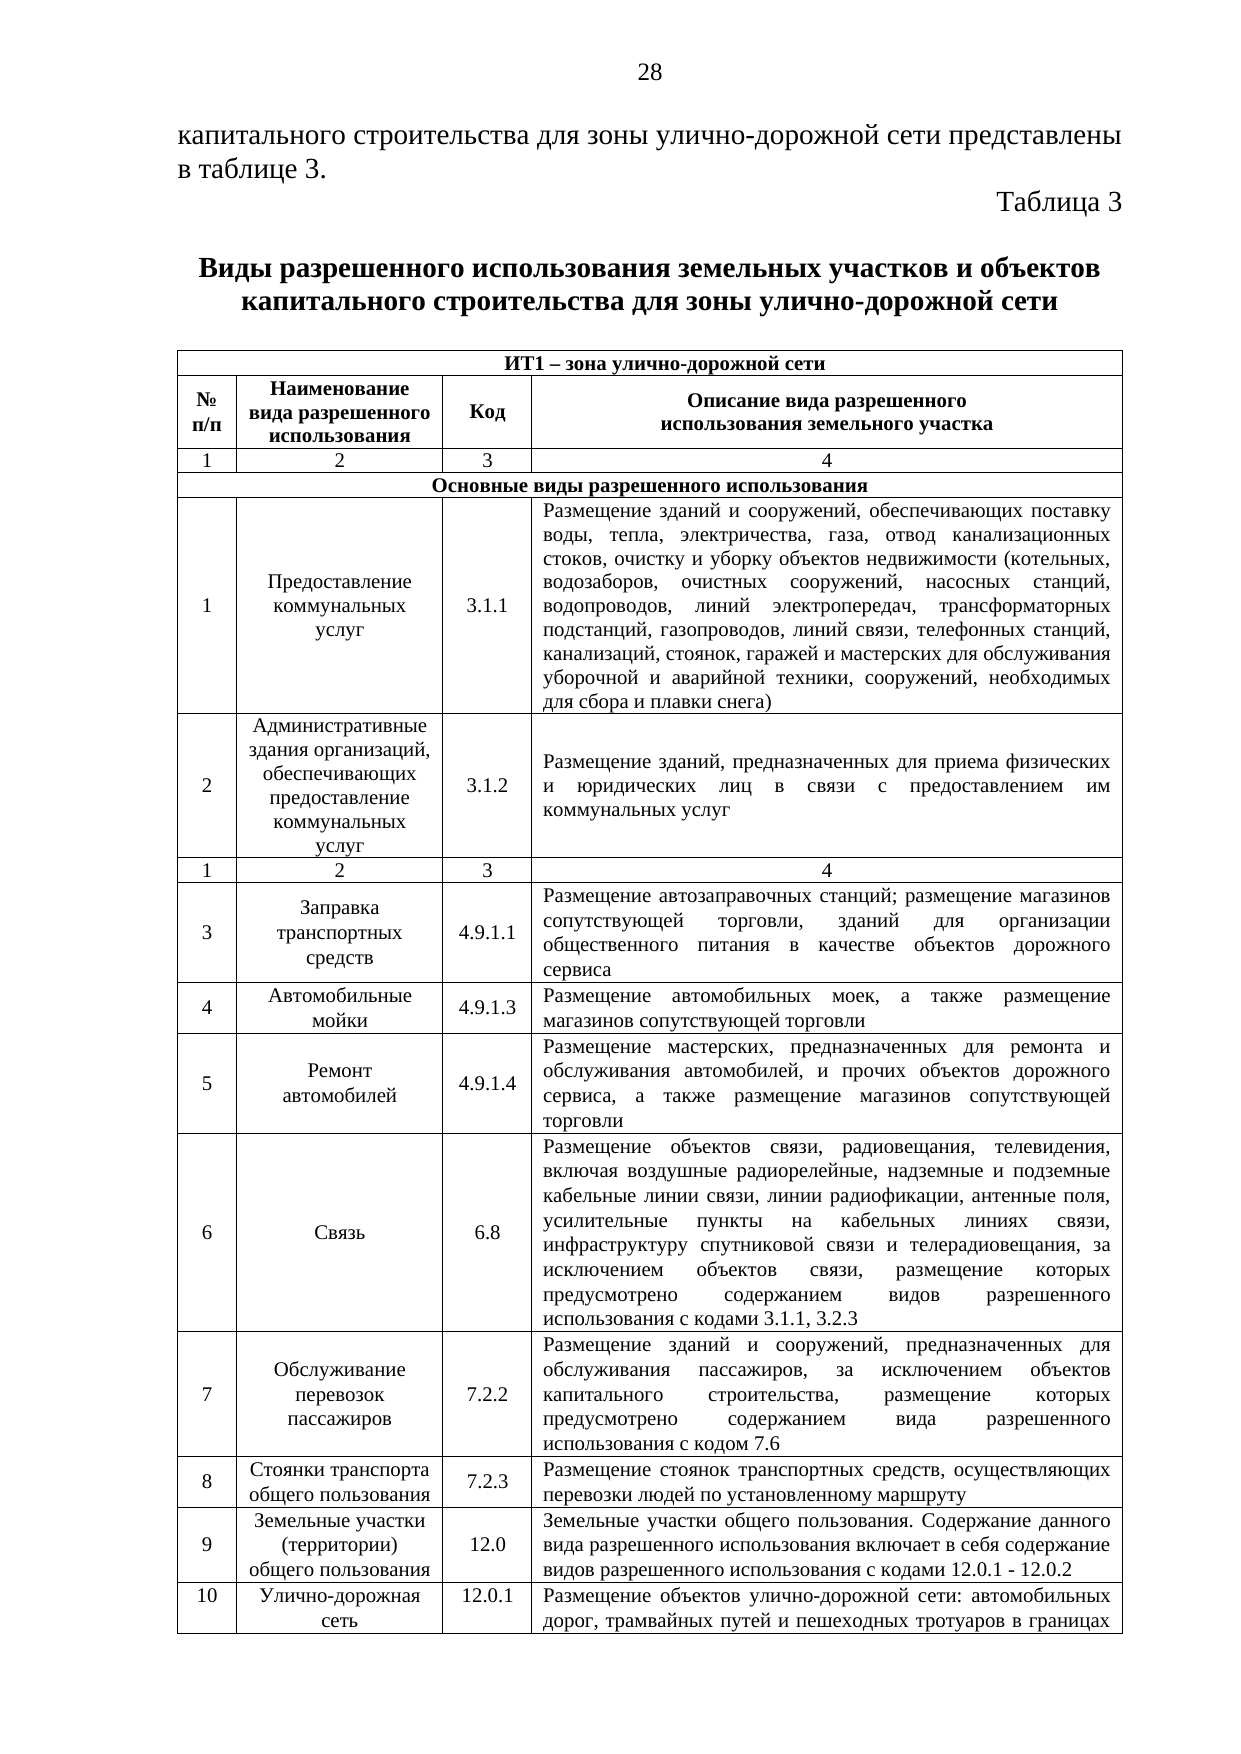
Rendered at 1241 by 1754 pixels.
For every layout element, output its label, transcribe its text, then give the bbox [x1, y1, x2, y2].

table_cell Размещение зданий, предназначенных для приема физических и юридических лиц в связи с предоставлением им коммунальных услуг [532, 714, 1122, 857]
table_cell Размещение автозаправочных станций; размещение магазинов сопутствующей торговли, зданий для организации общественного питания в качестве объектов дорожного сервиса [532, 883, 1122, 982]
table_cell Размещение мастерских, предназначенных для ремонта и обслуживания автомобилей, и прочих объектов дорожного сервиса, а также размещение магазинов сопутствующей торговли [532, 1034, 1122, 1132]
table_cell 10 [178, 1583, 236, 1632]
table_cell № п/п [178, 376, 236, 447]
table_cell 1 [178, 498, 236, 713]
table_cell Ремонт автомобилей [237, 1034, 442, 1132]
table_cell 2 [178, 714, 236, 857]
text Виды разрешенного использования земельных участков и объектов капитального строительства для зоны улично-дорожной сети [177, 251, 1122, 317]
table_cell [532, 1583, 1122, 1632]
table_cell Размещение стоянок транспортных средств, осуществляющих перевозки людей по установленному маршруту [532, 1457, 1122, 1507]
table_cell Земельные участки общего пользования. Содержание данного вида разрешенного использования включает в себя содержание видов разрешенного использования с кодами 12.0.1 - 12.0.2 [532, 1508, 1122, 1582]
table_cell 4.9.1.1 [443, 883, 531, 982]
table_cell 3 [443, 449, 531, 472]
table_cell Размещение зданий и сооружений, предназначенных для обслуживания пассажиров, за исключением объектов капитального строительства, размещение которых предусмотрено содержанием вида разрешенного использования с кодом 7.6 [532, 1332, 1122, 1456]
table_cell 3.1.1 [443, 498, 531, 713]
table_cell Размещение автомобильных моек, а также размещение магазинов сопутствующей торговли [532, 983, 1122, 1032]
table_cell Автомобильные мойки [237, 983, 442, 1032]
table_cell Стоянки транспорта общего пользования [237, 1457, 442, 1507]
table_cell 4.9.1.4 [443, 1034, 531, 1132]
table_cell 6.8 [443, 1134, 531, 1331]
table_cell 12.0.1 [443, 1583, 531, 1632]
table_cell 1 [178, 449, 236, 472]
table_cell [237, 1583, 442, 1632]
table_cell 3 [443, 858, 531, 882]
table_header ИТ1 – зона улично-дорожной сети [178, 351, 1122, 375]
table_cell Предоставление коммунальных услуг [237, 498, 442, 713]
table_cell 7 [178, 1332, 236, 1456]
table_cell 4 [532, 449, 1122, 472]
table_cell 7.2.2 [443, 1332, 531, 1456]
table_cell 3.1.2 [443, 714, 531, 857]
table_cell 7.2.3 [443, 1457, 531, 1507]
table_cell Заправка транспортных средств [237, 883, 442, 982]
table_cell 5 [178, 1034, 236, 1132]
table_cell 8 [178, 1457, 236, 1507]
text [177, 118, 1122, 184]
table_cell Код [443, 376, 531, 447]
table_cell Размещение зданий и сооружений, обеспечивающих поставку воды, тепла, электричества, газа, отвод канализационных стоков, очистку и уборку объектов недвижимости (котельных, водозаборов, очистных сооружений, насосных станций, водопроводов, линий электропередач, трансформаторных подстанций, газопроводов, линий связи, телефонных станций, канализаций, стоянок, гаражей и мастерских для обслуживания уборочной и аварийной техники, сооружений, необходимых для сбора и плавки снега) [532, 498, 1122, 713]
table_cell Основные виды разрешенного использования [178, 473, 1122, 497]
table_cell Обслуживание перевозок пассажиров [237, 1332, 442, 1456]
table_cell 4.9.1.3 [443, 983, 531, 1032]
table_cell Наименование вида разрешенного использования [237, 376, 442, 447]
table_cell 6 [178, 1134, 236, 1331]
table_cell 2 [237, 858, 442, 882]
table_cell 12.0 [443, 1508, 531, 1582]
table_cell Размещение объектов связи, радиовещания, телевидения, включая воздушные радиорелейные, надземные и подземные кабельные линии связи, линии радиофикации, антенные поля, усилительные пункты на кабельных линиях связи, инфраструктуру спутниковой связи и телерадиовещания, за исключением объектов связи, размещение которых предусмотрено содержанием видов разрешенного использования с кодами 3.1.1, 3.2.3 [532, 1134, 1122, 1331]
table_cell 1 [178, 858, 236, 882]
table_cell 9 [178, 1508, 236, 1582]
table_cell 3 [178, 883, 236, 982]
table_cell 4 [532, 858, 1122, 882]
table_cell Связь [237, 1134, 442, 1331]
table_cell Административные здания организаций, обеспечивающих предоставление коммунальных услуг [237, 714, 442, 857]
table_cell 2 [237, 449, 442, 472]
table_cell Описание вида разрешенного использования земельного участка [532, 376, 1122, 447]
table_cell 4 [178, 983, 236, 1032]
text Таблица 3 [177, 184, 1122, 218]
table_cell Земельные участки (территории) общего пользования [237, 1508, 442, 1582]
